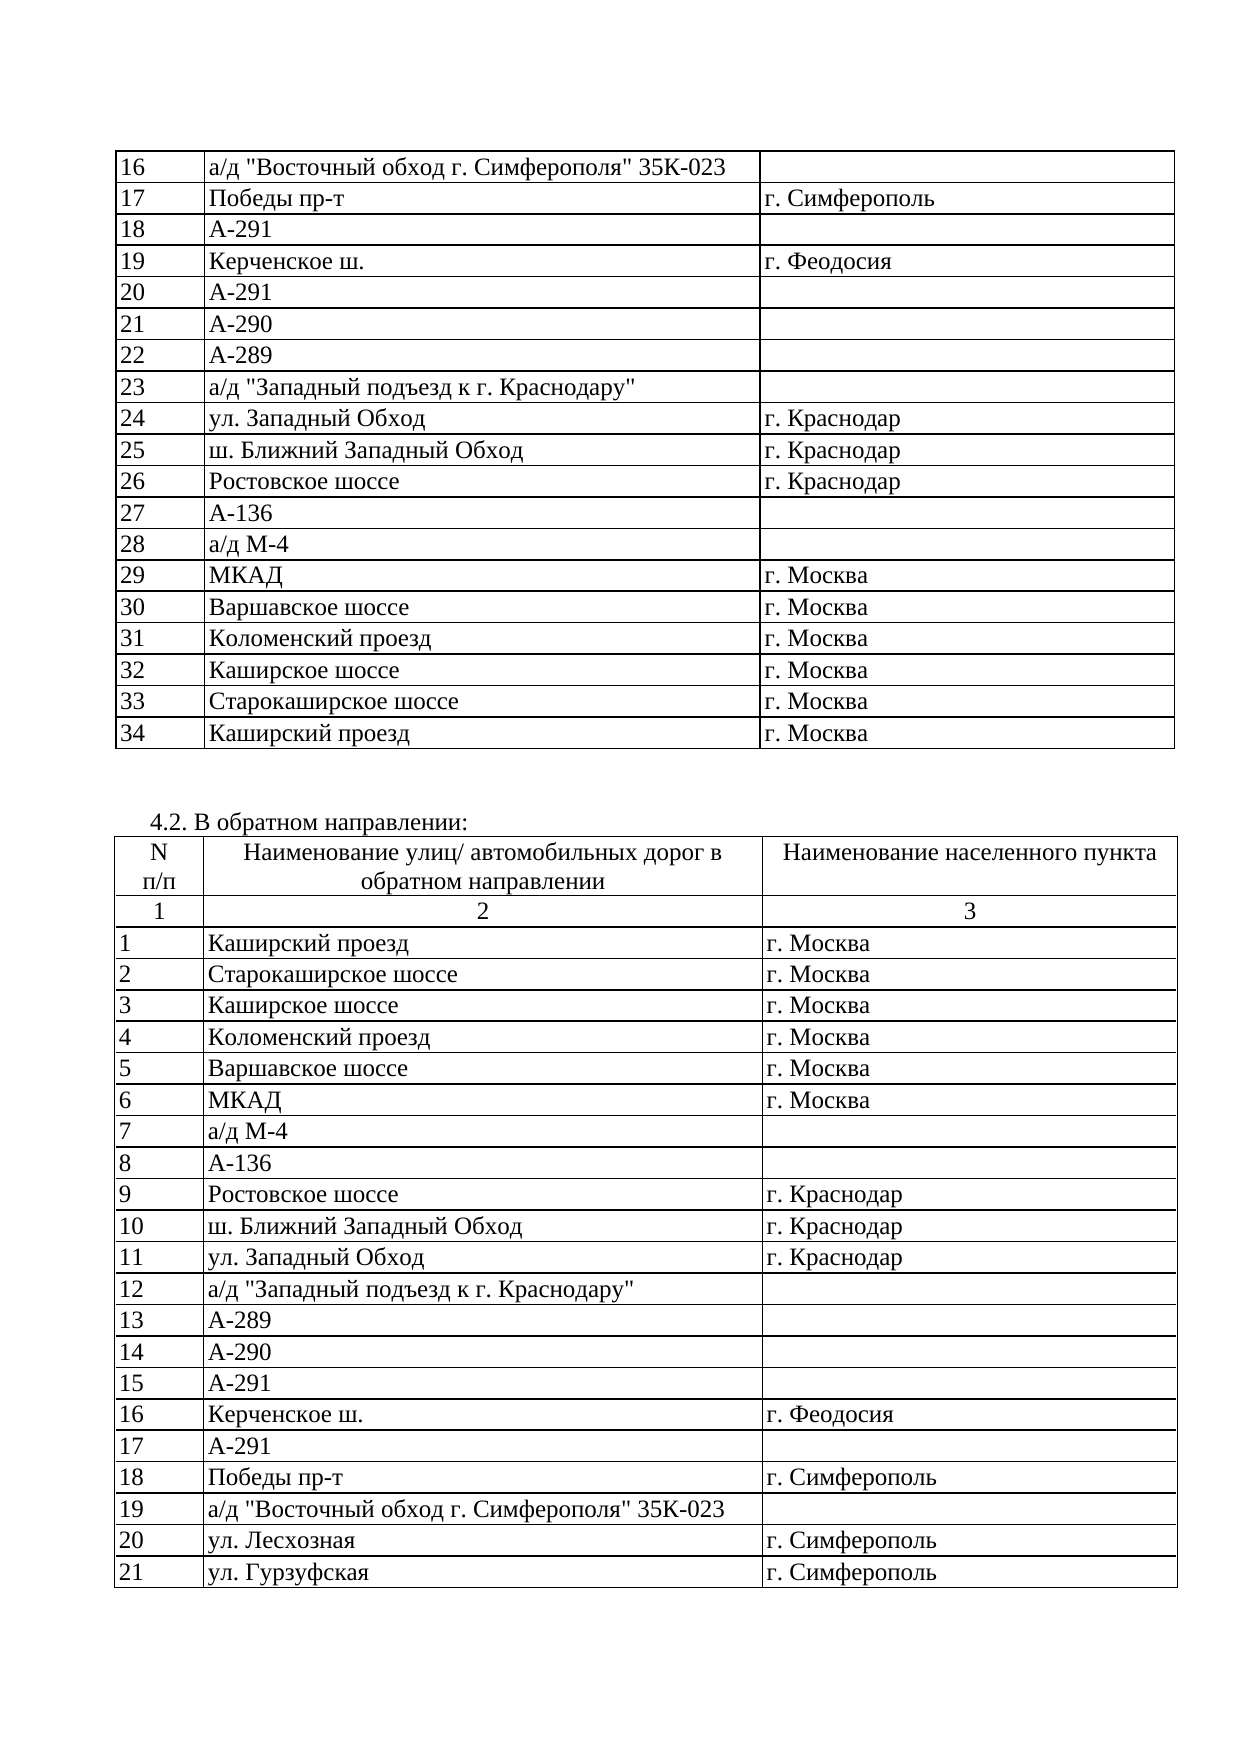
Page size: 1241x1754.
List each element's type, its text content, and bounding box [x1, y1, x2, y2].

table_cell А-289 [205, 340, 759, 370]
table_cell 9 [115, 1179, 203, 1209]
table_cell г. Москва [761, 623, 1174, 653]
table_cell 33 [117, 686, 204, 716]
table_cell 4 [115, 1021, 203, 1052]
table_cell [763, 1366, 1177, 1398]
table_cell г. Феодосия [763, 1398, 1177, 1429]
table_cell 23 [117, 372, 204, 402]
table_cell 14 [115, 1336, 203, 1366]
table_header Наименование улиц/ автомобильных дорог в обратном направлении [204, 837, 762, 894]
table_cell г. Москва [761, 686, 1174, 716]
table_cell А-290 [205, 309, 759, 339]
table_cell Каширское шоссе [205, 655, 759, 685]
table_cell г. Москва [763, 1083, 1177, 1115]
table_cell Старокаширское шоссе [205, 686, 759, 716]
table_cell МКАД [205, 561, 759, 590]
table_cell 20 [115, 1525, 203, 1555]
table_cell [761, 215, 1174, 244]
table_cell [761, 340, 1174, 370]
table_cell А-136 [205, 498, 759, 527]
table_cell 17 [115, 1430, 203, 1461]
table_cell [761, 372, 1174, 402]
table_cell Каширский проезд [205, 718, 759, 748]
table_cell 1 [115, 896, 203, 926]
table_cell А-290 [204, 1337, 762, 1366]
table_cell Победы пр-т [204, 1462, 762, 1492]
table_cell 6 [115, 1084, 203, 1115]
table_cell Коломенский проезд [205, 623, 759, 653]
table_cell Коломенский проезд [204, 1022, 762, 1052]
table_cell г. Москва [761, 655, 1174, 685]
table_cell [763, 1492, 1177, 1524]
table_cell г. Краснодар [763, 1241, 1177, 1272]
table_cell г. Краснодар [761, 466, 1174, 496]
table_cell ш. Ближний Западный Обход [204, 1211, 762, 1241]
table_cell а/д "Западный подъезд к г. Краснодару" [205, 372, 759, 402]
table_cell 31 [117, 623, 204, 653]
table_cell А-291 [204, 1431, 762, 1461]
table_cell 3 [115, 990, 203, 1020]
table_cell 27 [117, 498, 204, 527]
table_cell г. Симферополь [761, 183, 1174, 213]
table_cell [763, 1429, 1177, 1461]
table_cell А-291 [205, 277, 759, 307]
table_cell Варшавское шоссе [204, 1053, 762, 1083]
table_cell 13 [115, 1305, 203, 1335]
table_cell ул. Гурзуфская [204, 1557, 762, 1587]
table_cell Ростовское шоссе [205, 466, 759, 496]
table_cell [763, 1272, 1177, 1303]
table_cell г. Краснодар [761, 435, 1174, 464]
table_cell Старокаширское шоссе [204, 959, 762, 989]
table_cell г. Москва [761, 561, 1174, 590]
table_cell Варшавское шоссе [205, 592, 759, 622]
table_cell 2 [115, 959, 203, 989]
table_cell г. Симферополь [763, 1524, 1177, 1555]
table_cell ул. Лесхозная [204, 1525, 762, 1555]
table_cell г. Краснодар [761, 403, 1174, 433]
table_cell [761, 309, 1174, 339]
table_cell Керченское ш. [205, 246, 759, 276]
table_cell Победы пр-т [205, 183, 759, 213]
table_cell 19 [115, 1493, 203, 1524]
table_cell г. Симферополь [763, 1555, 1177, 1587]
table_cell [761, 498, 1174, 527]
table_cell 10 [115, 1210, 203, 1241]
table_cell 1 [115, 927, 203, 957]
table_cell 7 [115, 1116, 203, 1146]
table_cell г. Москва [763, 926, 1177, 957]
table_cell [763, 1335, 1177, 1366]
table_cell а/д М-4 [205, 529, 759, 559]
table_cell [761, 277, 1174, 307]
table_cell г. Краснодар [763, 1178, 1177, 1209]
table_cell МКАД [204, 1085, 762, 1115]
table_cell 19 [117, 246, 204, 276]
table_cell А-136 [204, 1148, 762, 1178]
table_cell 22 [117, 340, 204, 370]
table_cell А-291 [205, 215, 759, 244]
table_cell 5 [115, 1053, 203, 1083]
table_cell Каширское шоссе [204, 991, 762, 1020]
table_cell 8 [115, 1147, 203, 1178]
table_cell 32 [117, 655, 204, 685]
table_cell 2 [204, 896, 762, 926]
table_cell 30 [117, 592, 204, 622]
table_cell г. Москва [763, 1020, 1177, 1052]
table_cell Керченское ш. [204, 1400, 762, 1429]
table_cell 15 [115, 1368, 203, 1398]
table_cell 18 [115, 1462, 203, 1492]
table_cell г. Москва [763, 1052, 1177, 1083]
table_cell Ростовское шоссе [204, 1179, 762, 1209]
table_cell ш. Ближний Западный Обход [205, 435, 759, 464]
table_cell Каширский проезд [204, 928, 762, 957]
table_cell 21 [117, 309, 204, 339]
table_cell 28 [117, 529, 204, 559]
table_cell 18 [117, 215, 204, 244]
table_cell [763, 1146, 1177, 1178]
table_cell 16 [115, 1399, 203, 1429]
table_cell г. Краснодар [763, 1209, 1177, 1241]
table_cell а/д М-4 [204, 1116, 762, 1146]
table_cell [205, 152, 759, 181]
table_cell г. Москва [763, 989, 1177, 1020]
table_cell 34 [117, 718, 204, 748]
table_cell 25 [117, 435, 204, 464]
table_cell 29 [117, 561, 204, 590]
table_cell [763, 1304, 1177, 1335]
table_cell А-291 [204, 1368, 762, 1398]
table_cell г. Москва [763, 958, 1177, 989]
table_cell 12 [115, 1273, 203, 1303]
table_header N п/п [115, 837, 203, 894]
table_cell 3 [763, 895, 1177, 926]
table_cell г. Москва [761, 718, 1174, 748]
table_cell г. Симферополь [763, 1461, 1177, 1492]
table_header Наименование населенного пункта [763, 837, 1177, 894]
table_cell [761, 152, 1174, 181]
table_cell [763, 1115, 1177, 1146]
table_cell 26 [117, 466, 204, 496]
table_cell а/д "Западный подъезд к г. Краснодару" [204, 1274, 762, 1303]
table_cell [204, 1494, 762, 1524]
table_cell ул. Западный Обход [205, 403, 759, 433]
table_cell 17 [117, 183, 204, 213]
table_cell г. Москва [761, 592, 1174, 622]
table_cell ул. Западный Обход [204, 1242, 762, 1272]
text 4.2. В обратном направлении: [150, 807, 1090, 836]
table_cell 11 [115, 1242, 203, 1272]
table_cell А-289 [204, 1305, 762, 1335]
table_cell [761, 529, 1174, 559]
table_cell 24 [117, 403, 204, 433]
table_cell 16 [117, 152, 204, 181]
table_cell 20 [117, 277, 204, 307]
table_cell 21 [115, 1556, 203, 1587]
table_cell г. Феодосия [761, 246, 1174, 276]
